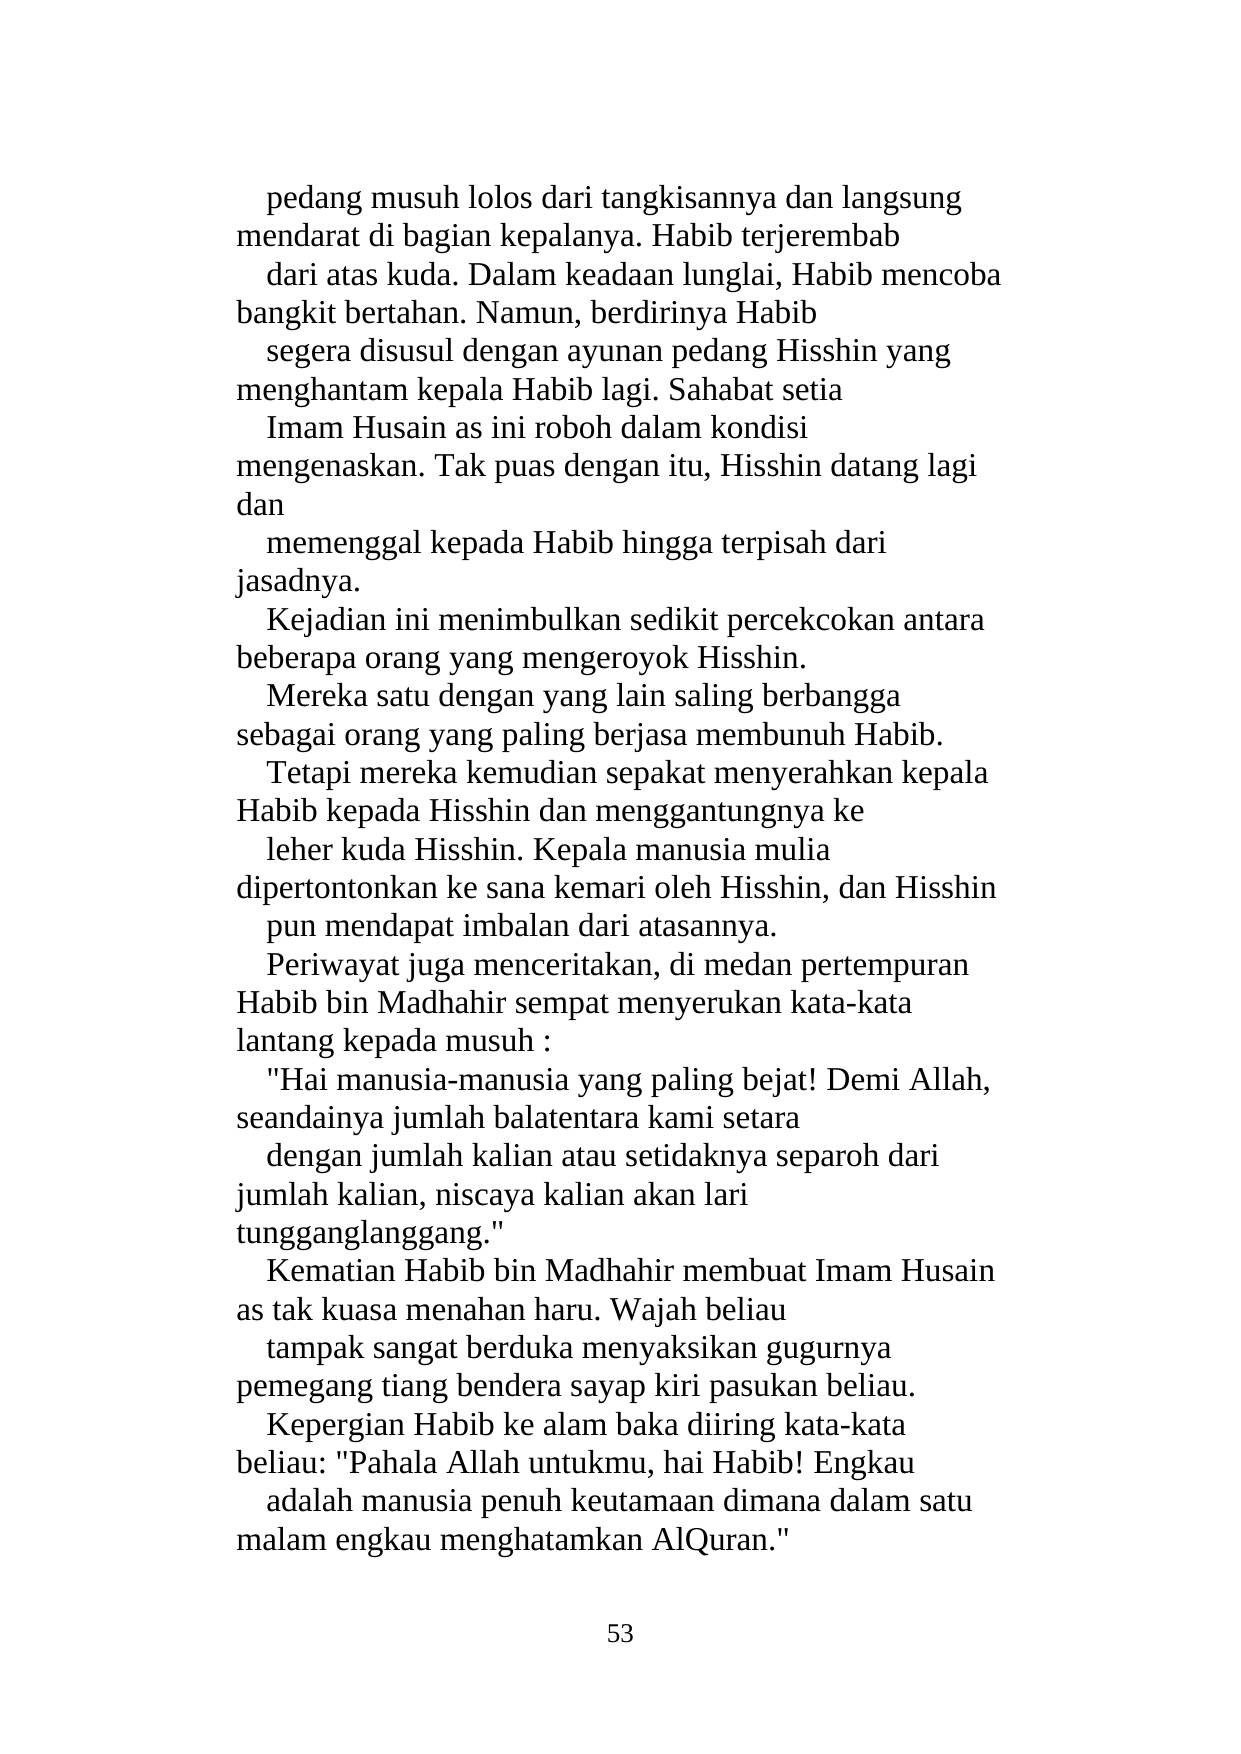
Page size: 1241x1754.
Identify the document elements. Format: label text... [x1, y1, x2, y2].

text memenggal kepada Habib hingga terpisah dari jasadnya. [236, 522, 1004, 599]
text Mereka satu dengan yang lain saling berbangga sebagai orang yang paling berjasa membunuh Habib. [236, 676, 1004, 752]
text dengan jumlah kalian atau setidaknya separoh dari jumlah kalian, niscaya kalian akan lari tungganglanggang." [236, 1136, 1004, 1251]
text adalah manusia penuh keutamaan dimana dalam satu malam engkau menghatamkan AlQuran." [236, 1481, 1004, 1557]
text Kematian Habib bin Madhahir membuat Imam Husain as tak kuasa menahan haru. Wajah beliau [236, 1251, 1004, 1327]
text pun mendapat imbalan dari atasannya. [236, 906, 1004, 944]
text "Hai manusia-manusia yang paling bejat! Demi Allah, seandainya jumlah balatentara kami setara [236, 1059, 1004, 1136]
text Kepergian Habib ke alam baka diiring kata-kata beliau: "Pahala Allah untukmu, hai Habib! Engkau [236, 1404, 1004, 1481]
text pedang musuh lolos dari tangkisannya dan langsung mendarat di bagian kepalanya. Habib terjerembab [236, 177, 1004, 254]
text Imam Husain as ini roboh dalam kondisi mengenaskan. Tak puas dengan itu, Hisshin datang lagi dan [236, 407, 1004, 522]
text Periwayat juga menceritakan, di medan pertempuran Habib bin Madhahir sempat menyerukan kata-kata lantang kepada musuh : [236, 944, 1004, 1059]
text Kejadian ini menimbulkan sedikit percekcokan antara beberapa orang yang mengeroyok Hisshin. [236, 599, 1004, 676]
text tampak sangat berduka menyaksikan gugurnya pemegang tiang bendera sayap kiri pasukan beliau. [236, 1327, 1004, 1404]
text leher kuda Hisshin. Kepala manusia mulia dipertontonkan ke sana kemari oleh Hisshin, dan Hisshin [236, 829, 1004, 906]
text Tetapi mereka kemudian sepakat menyerahkan kepala Habib kepada Hisshin dan menggantungnya ke [236, 752, 1004, 829]
text segera disusul dengan ayunan pedang Hisshin yang menghantam kepala Habib lagi. Sahabat setia [236, 331, 1004, 407]
text dari atas kuda. Dalam keadaan lunglai, Habib mencoba bangkit bertahan. Namun, berdirinya Habib [236, 254, 1004, 331]
